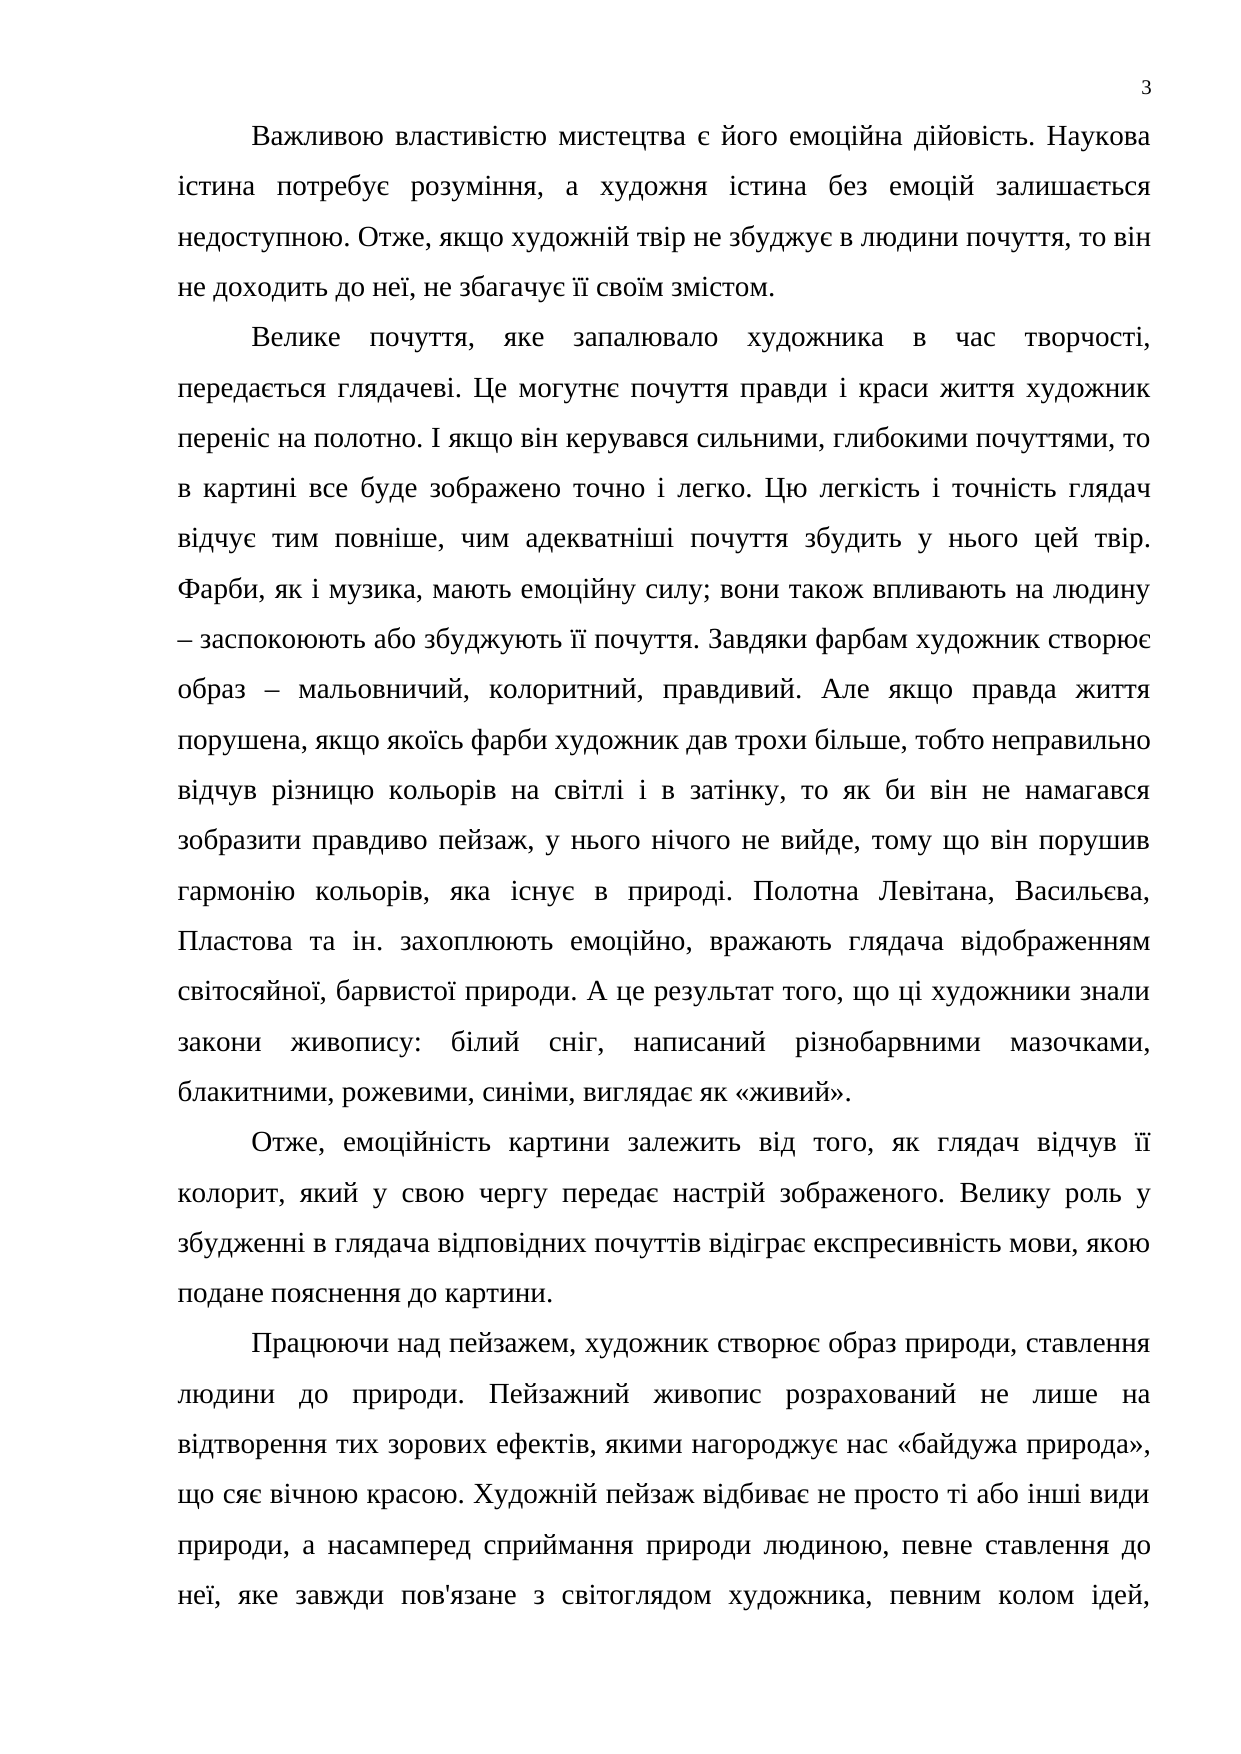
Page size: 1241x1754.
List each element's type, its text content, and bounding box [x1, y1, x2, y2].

text Велике почуття, яке запалювало художника в час творчості, передається глядачеві. Це могутнє почуття правди і краси життя художник переніс на полотно. І якщо він керувався сильними, глибокими почуттями, то в картині все буде зображено точно і легко. Цю легкість і точність глядач відчує тим повніше, чим адекватніші почуття збудить у нього цей твір. Фарби, як і музика, мають емоційну силу; вони також впливають на людину – заспокоюють або збуджують її почуття. Завдяки фарбам художник створює образ – мальовничий, колоритний, правдивий. Але якщо правда життя порушена, якщо якоїсь фарби художник дав трохи більше, тобто неправильно відчув різницю кольорів на світлі і в затінку, то як би він не намагався зобразити правдиво пейзаж, у нього нічого не вийде, тому що він порушив гармонію кольорів, яка існує в природі. Полотна Левітана, Васильєва, Пластова та ін. захоплюють емоційно, вражають глядача відображенням світосяйної, барвистої природи. А це результат того, що ці художники знали закони живопису: білий сніг, написаний різнобарвними мазочками, блакитними, рожевими, синіми, виглядає як «живий». [177, 319, 1152, 1108]
text Важливою властивістю мистецтва є його емоційна дійовість. Наукова істина потребує розуміння, а художня істина без емоцій залишається недоступною. Отже, якщо художній твір не збуджує в людини почуття, то він не доходить до неї, не збагачує її своїм змістом. [177, 118, 1152, 303]
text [177, 1326, 1152, 1611]
text Отже, емоційність картини залежить від того, як глядач відчув її колорит, який у свою чергу передає настрій зображеного. Велику роль у збудженні в глядача відповідних почуттів відіграє експресивність мови, якою подане пояснення до картини. [177, 1124, 1152, 1309]
